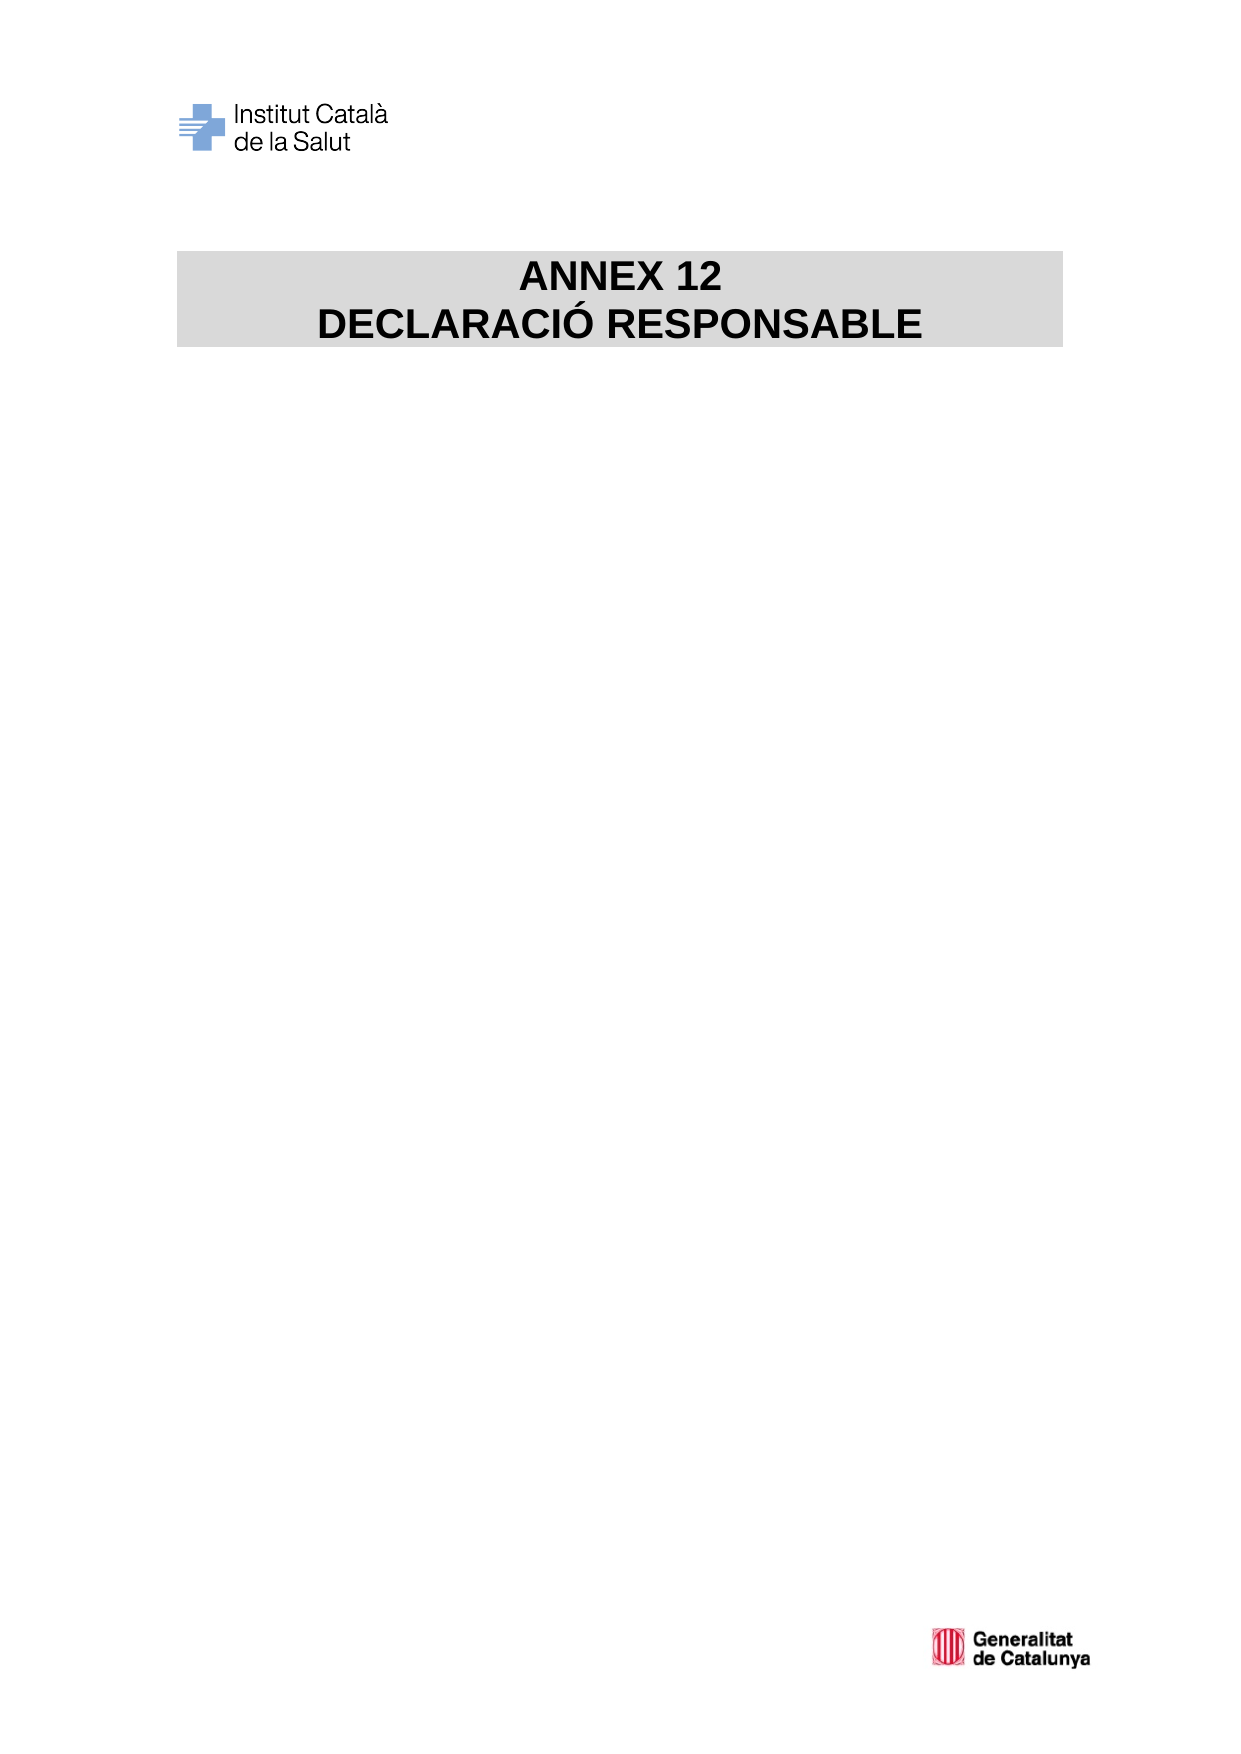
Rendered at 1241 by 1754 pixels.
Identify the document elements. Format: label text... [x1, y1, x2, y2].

text ANNEX 12 [177, 251, 1063, 299]
picture [177, 100, 391, 156]
picture [893, 1621, 1129, 1674]
text DECLARACIÓ RESPONSABLE [177, 299, 1063, 347]
